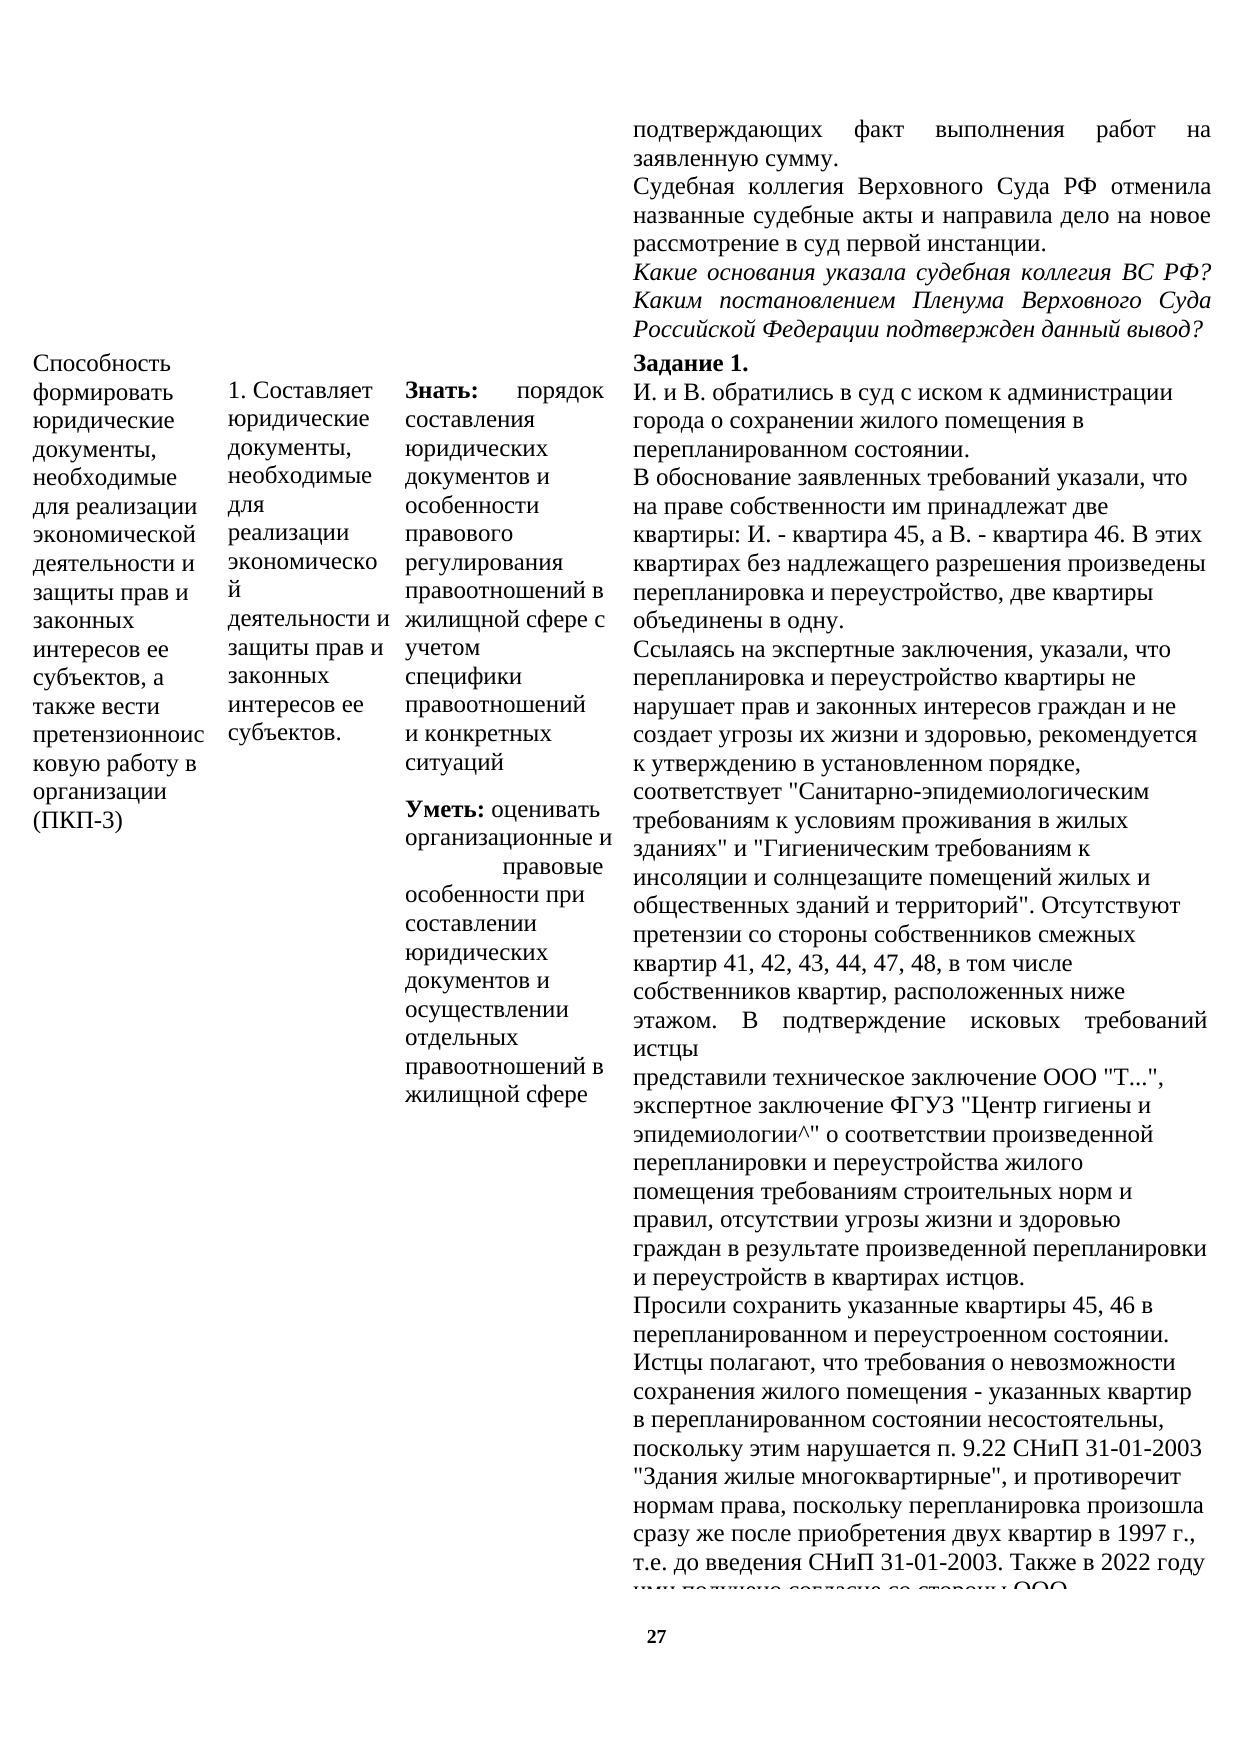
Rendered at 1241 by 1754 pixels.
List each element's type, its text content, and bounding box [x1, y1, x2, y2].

text Какие основания указала судебная коллегия ВС РФ? Каким постановлением Пленума Верховного Суда Российской Федерации подтвержден данный вывод? [633, 257, 1212, 343]
text 27 [647, 1628, 667, 1647]
text юридических [405, 433, 614, 462]
text регулирования [405, 547, 614, 576]
text составления [405, 405, 614, 433]
text деятельности и защиты прав и законных интересов ее субъектов. [228, 603, 393, 746]
text правового [405, 519, 614, 547]
text особенности [405, 490, 614, 519]
text й [228, 575, 393, 603]
text правоотношений в [405, 576, 614, 604]
text документы, [228, 432, 393, 461]
text Уметь: оценивать организационные и правовые [405, 794, 614, 880]
text Способность формировать юридические документы, необходимые для реализации экономической деятельности и защиты прав и законных интересов ее субъектов, а также вести претензионноисковую работу в организации (ПКП-3) [33, 349, 214, 834]
text реализации [228, 518, 393, 546]
text экономическо [228, 546, 393, 575]
text особенности при составлении юридических документов и осуществлении отдельных правоотношений в жилищной сфере [405, 880, 614, 1108]
text правоотношений [405, 690, 614, 719]
text В обоснование заявленных требований указали, что на праве собственности им принадлежат две квартиры: И. - квартира 45, а В. - квартира 46. В этих квартирах без надлежащего разрешения произведены перепланировка и переустройство, две квартиры объединены в одну. [633, 463, 1208, 634]
text специфики [405, 662, 614, 690]
text И. и В. обратились в суд с иском к администрации города о сохранении жилого помещения в перепланированном состоянии. [633, 377, 1208, 463]
text Просили сохранить указанные квартиры 45, 46 в перепланированном и переустроенном состоянии. Истцы полагают, что требования о невозможности сохранения жилого помещения - указанных квартир в перепланированном состоянии несостоятельны, поскольку этим нарушается п. 9.22 СНиП 31-01-2003 "Здания жилые многоквартирные", и противоречит нормам права, поскольку перепланировка произошла сразу же после приобретения двух квартир в 1997 г., т.е. до введения СНиП 31-01-2003. Также в 2022 году ими получено согласие со стороны ООО, [633, 1291, 1208, 1588]
text и конкретных [405, 719, 614, 747]
text ситуаций [405, 747, 614, 776]
text юридические [228, 404, 393, 432]
text Задание 1. [633, 349, 1208, 377]
text для [228, 489, 393, 518]
text жилищной сфере с [405, 604, 614, 633]
text 1. Составляет [228, 375, 393, 404]
text Судебная коллегия Верховного Суда РФ отменила названные судебные акты и направила дело на новое рассмотрение в суд первой инстанции. [633, 172, 1212, 257]
text Знать: порядок [405, 376, 614, 405]
text необходимые [228, 461, 393, 489]
text документов и [405, 462, 614, 490]
text подтверждающих факт выполнения работ на заявленную сумму. [633, 115, 1212, 172]
text Ссылаясь на экспертные заключения, указали, что перепланировка и переустройство квартиры не нарушает прав и законных интересов граждан и не создает угрозы их жизни и здоровью, рекомендуется к утверждению в установленном порядке, соответствует "Санитарно-эпидемиологическим требованиям к условиям проживания в жилых зданиях" и "Гигиеническим требованиям к инсоляции и солнцезащите помещений жилых и общественных зданий и территорий". Отсутствуют претензии со стороны собственников смежных квартир 41, 42, 43, 44, 47, 48, в том числе собственников квартир, расположенных ниже этажом. В подтверждение исковых требований истцы представили техническое заключение ООО "Т...", экспертное заключение ФГУЗ "Центр гигиены и эпидемиологии^" о соответствии произведенной перепланировки и переустройства жилого помещения требованиям строительных норм и правил, отсутствии угрозы жизни и здоровью граждан в результате произведенной перепланировки и переустройств в квартирах истцов. [633, 634, 1208, 1291]
text учетом [405, 633, 614, 662]
